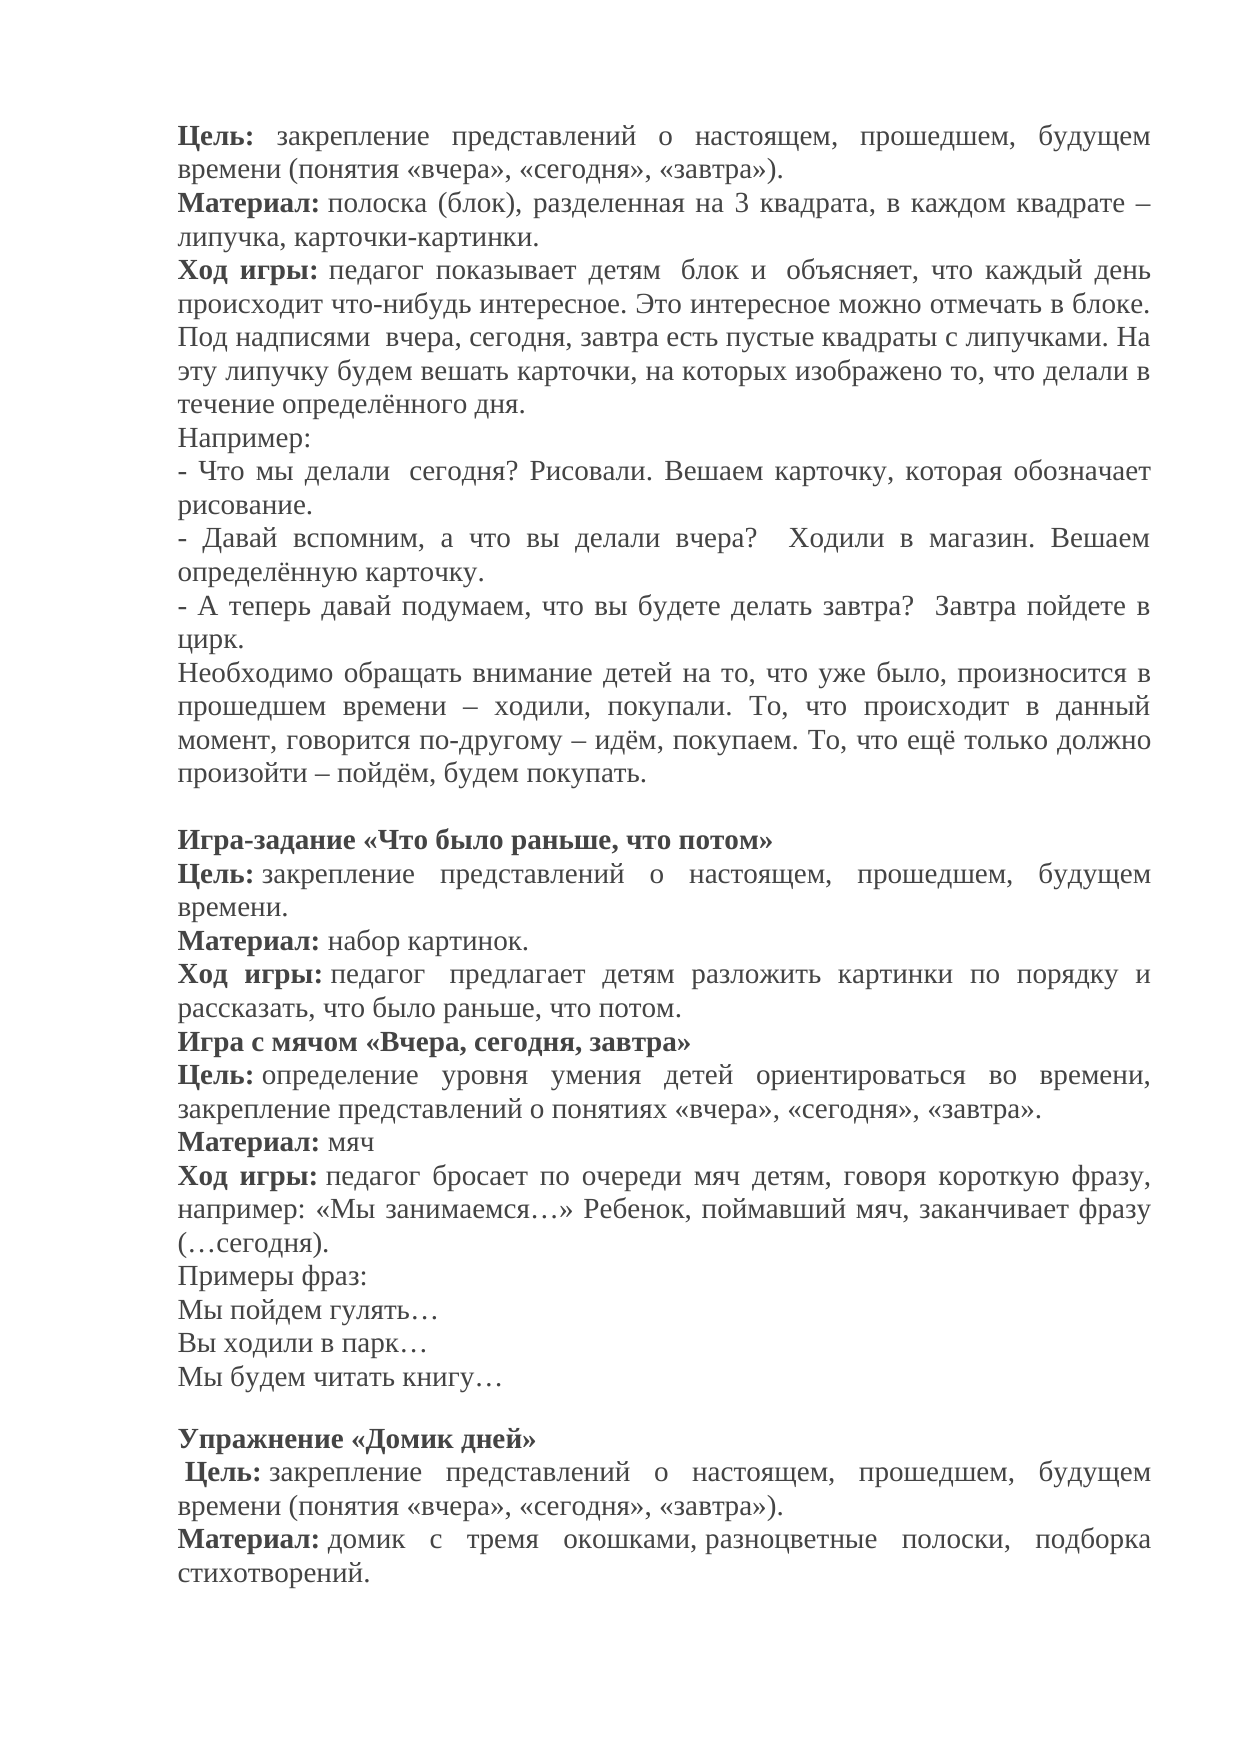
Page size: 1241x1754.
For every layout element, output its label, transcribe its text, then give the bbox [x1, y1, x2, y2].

text - Давай вспомним, а что вы делали вчера? Ходили в магазин. Вешаем определённую карточку. [177, 521, 1152, 588]
text Мы будем читать книгу… [177, 1359, 1152, 1393]
text Упражнение «Домик дней» [177, 1421, 1152, 1454]
text Мы пойдем гулять… [177, 1292, 1152, 1326]
text Ход игры: педагог предлагает детям разложить картинки по порядку и рассказать, что было раньше, что потом. [177, 957, 1152, 1024]
text Материал: мяч [177, 1124, 1152, 1158]
text Игра-задание «Что было раньше, что потом» [177, 822, 1152, 856]
text Необходимо обращать внимание детей на то, что уже было, произносится в прошедшем времени – ходили, покупали. То, что происходит в данный момент, говорится по-другому – идём, покупаем. То, что ещё только должно произойти – пойдём, будем покупать. [177, 655, 1152, 789]
text Материал: полоска (блок), разделенная на 3 квадрата, в каждом квадрате – липучка, карточки-картинки. [177, 185, 1152, 252]
text Цель: закрепление представлений о настоящем, прошедшем, будущем времени. [177, 856, 1152, 923]
text Материал: набор картинок. [177, 923, 1152, 957]
text Цель: закрепление представлений о настоящем, прошедшем, будущем времени (понятия «вчера», «сегодня», «завтра»). [177, 1454, 1152, 1521]
text Материал: домик с тремя окошками, разноцветные полоски, подборка стихотворений. [177, 1521, 1152, 1588]
text Ход игры: педагог бросает по очереди мяч детям, говоря короткую фразу, например: «Мы занимаемся…» Ребенок, поймавший мяч, заканчивает фразу (…сегодня). [177, 1158, 1152, 1258]
text Вы ходили в парк… [177, 1326, 1152, 1359]
text Цель: определение уровня умения детей ориентироваться во времени, закрепление представлений о понятиях «вчера», «сегодня», «завтра». [177, 1057, 1152, 1124]
text - Что мы делали сегодня? Рисовали. Вешаем карточку, которая обозначает рисование. [177, 453, 1152, 521]
text - А теперь давай подумаем, что вы будете делать завтра? Завтра пойдете в цирк. [177, 588, 1152, 655]
text Цель: закрепление представлений о настоящем, прошедшем, будущем времени (понятия «вчера», «сегодня», «завтра»). [177, 118, 1152, 185]
text Примеры фраз: [177, 1258, 1152, 1292]
text Ход игры: педагог показывает детям блок и объясняет, что каждый день происходит что-нибудь интересное. Это интересное можно отмечать в блоке. Под надписями вчера, сегодня, завтра есть пустые квадраты с липучками. На эту липучку будем вешать карточки, на которых изображено то, что делали в течение определённого дня. [177, 252, 1152, 420]
text Игра с мячом «Вчера, сегодня, завтра» [177, 1024, 1152, 1057]
text Например: [177, 420, 1152, 453]
